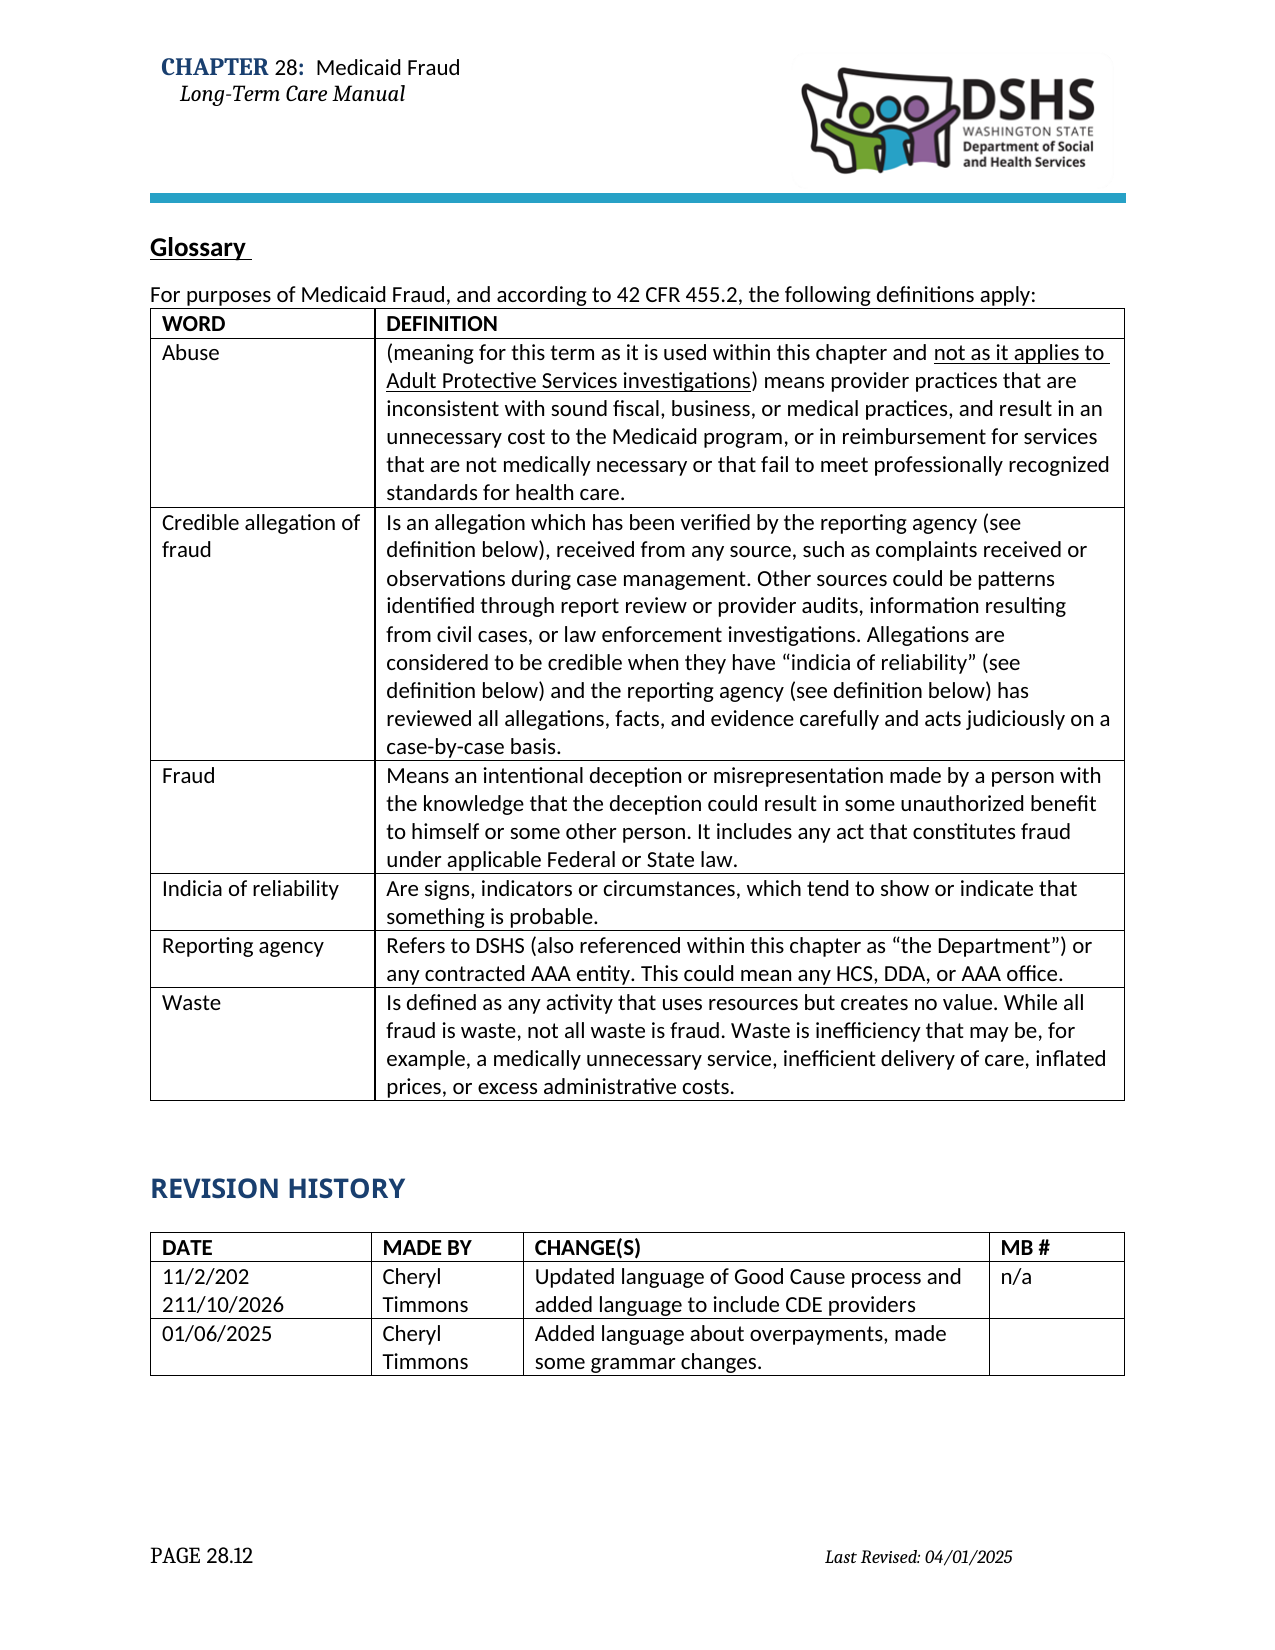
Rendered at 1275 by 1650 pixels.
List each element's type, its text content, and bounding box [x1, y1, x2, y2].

table_cell Cheryl Timmons [372, 1262, 523, 1318]
table_cell 01/06/2025 [151, 1319, 371, 1375]
table_cell Abuse [151, 339, 374, 507]
subtitle Glossary [150, 231, 1125, 264]
table_cell Credible allegation of fraud [151, 508, 374, 760]
table_cell Are signs, indicators or circumstances, which tend to show or indicate that something is probable. [376, 874, 1124, 930]
table_cell n/a [990, 1262, 1124, 1318]
table_cell Updated language of Good Cause process and added language to include CDE providers [524, 1262, 989, 1318]
table_cell Means an intentional deception or misrepresentation made by a person with the knowledge that the deception could result in some unauthorized benefit to himself or some other person. It includes any act that constitutes fraud under applicable Federal or State law. [376, 761, 1124, 873]
table_header MB # [990, 1233, 1124, 1261]
table_cell (meaning for this term as it is used within this chapter and not as it applies to Adult Protective Services investigations) means provider practices that are inconsistent with sound fiscal, business, or medical practices, and result in an unnecessary cost to the Medicaid program, or in reimbursement for services that are not medically necessary or that fail to meet professionally recognized standards for health care. [376, 339, 1124, 507]
table_cell Refers to DSHS (also referenced within this chapter as “the Department”) or any contracted AAA entity. This could mean any HCS, DDA, or AAA office. [376, 931, 1124, 987]
text For purposes of Medicaid Fraud, and according to 42 CFR 455.2, the following definitions apply: [150, 280, 1125, 308]
table_cell Waste [151, 988, 374, 1100]
table_cell Fraud [151, 761, 374, 873]
table_header Made By [372, 1233, 523, 1261]
table_cell [990, 1319, 1124, 1375]
table_header Word [151, 309, 374, 337]
picture [791, 52, 1115, 189]
subtitle Revision History [150, 1170, 1125, 1207]
table_cell Indicia of reliability [151, 874, 374, 930]
table_cell Cheryl Timmons [372, 1319, 523, 1375]
table_cell Is an allegation which has been verified by the reporting agency (see definition below), received from any source, such as complaints received or observations during case management. Other sources could be patterns identified through report review or provider audits, information resulting from civil cases, or law enforcement investigations. Allegations are considered to be credible when they have “indicia of reliability” (see definition below) and the reporting agency (see definition below) has reviewed all allegations, facts, and evidence carefully and acts judiciously on a case-by-case basis. [376, 508, 1124, 760]
table_header Change(s) [524, 1233, 989, 1261]
table_cell 11/2/20225/13/2025 [151, 1262, 371, 1318]
table_cell Reporting agency [151, 931, 374, 987]
table_cell Added language about overpayments, made some grammar changes. [524, 1319, 989, 1375]
table_header Definition [376, 309, 1124, 337]
table_cell Is defined as any activity that uses resources but creates no value. While all fraud is waste, not all waste is fraud. Waste is inefficiency that may be, for example, a medically unnecessary service, inefficient delivery of care, inflated prices, or excess administrative costs. [376, 988, 1124, 1100]
table_header Date [151, 1233, 371, 1261]
